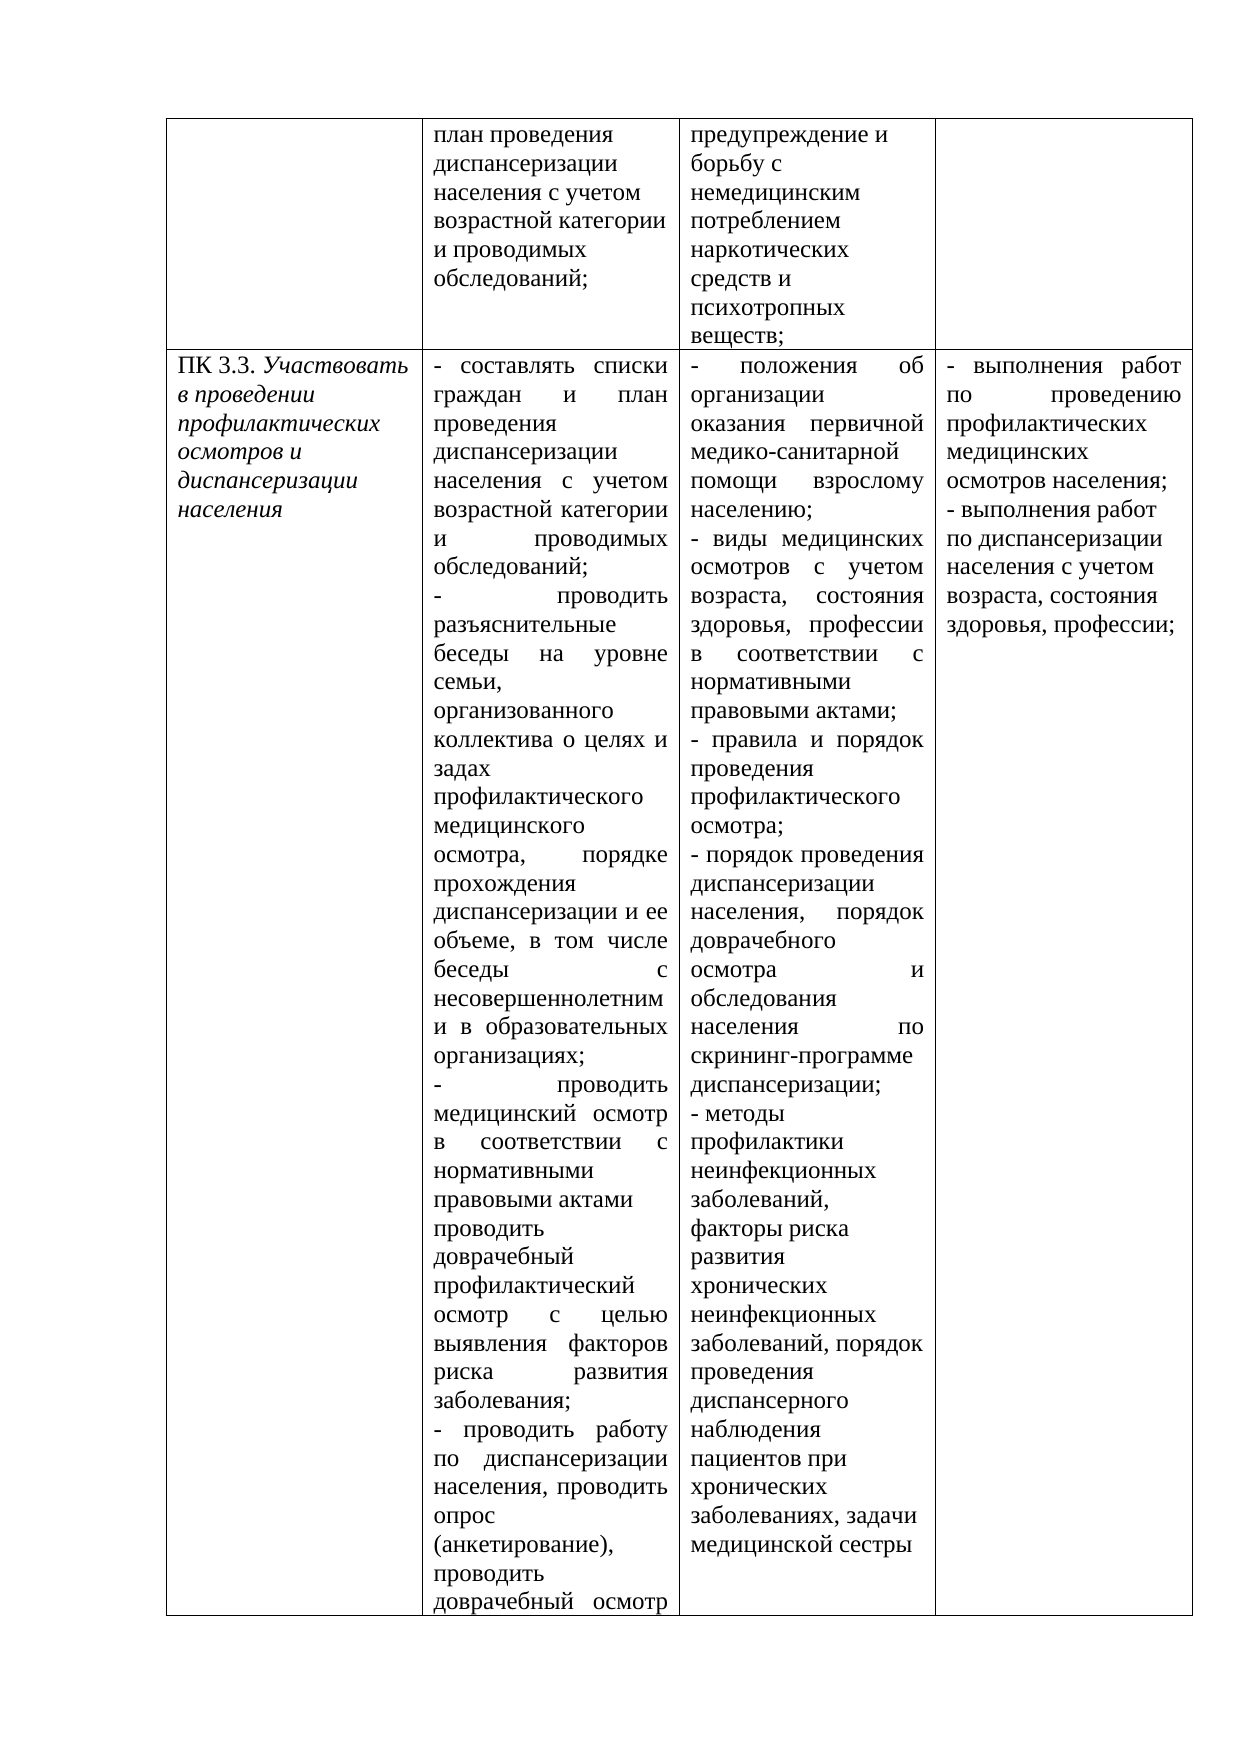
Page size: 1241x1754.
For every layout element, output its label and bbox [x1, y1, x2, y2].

table_cell [167, 119, 422, 349]
table_cell [680, 119, 935, 349]
table_cell [680, 350, 935, 1615]
table_cell [423, 119, 679, 349]
table_cell [936, 350, 1192, 1615]
table_cell [423, 350, 679, 1615]
table_cell [167, 350, 422, 1615]
table_cell [936, 119, 1192, 349]
